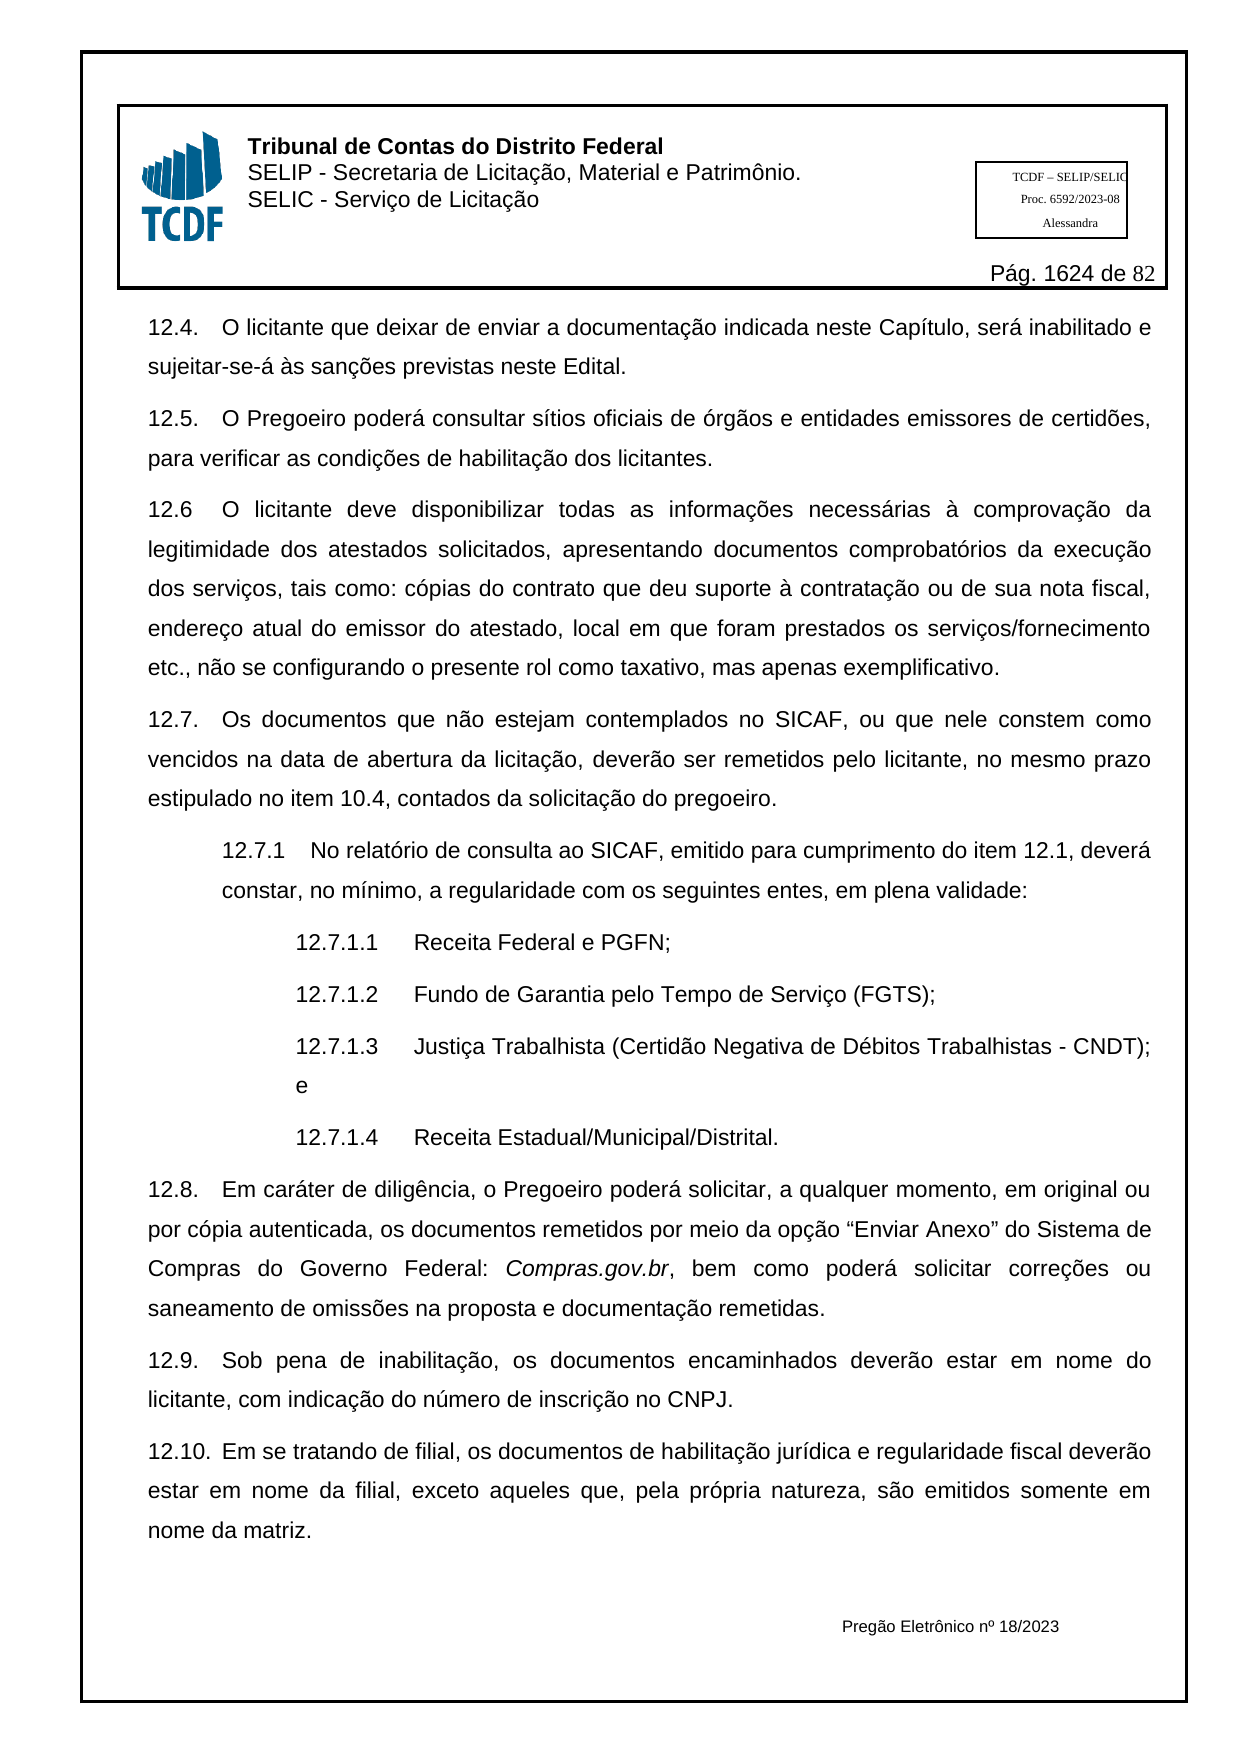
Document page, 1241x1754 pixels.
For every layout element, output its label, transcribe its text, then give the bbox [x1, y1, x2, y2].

text 12.7.1.4 Receita Estadual/Municipal/Distrital. [295, 1124, 1152, 1151]
text 12.8. Em caráter de diligência, o Pregoeiro poderá solicitar, a qualquer momento, em original ou por cópia autenticada, os documentos remetidos por meio da opção “Enviar Anexo” do Sistema de Compras do Governo Federal: Compras.gov.br, bem como poderá solicitar correções ou saneamento de omissões na proposta e documentação remetidas. [148, 1176, 1152, 1321]
picture [127, 129, 237, 244]
text 12.7.1.3 Justiça Trabalhista (Certidão Negativa de Débitos Trabalhistas - CNDT); e [295, 1033, 1152, 1098]
text 12.7.1 No relatório de consulta ao SICAF, emitido para cumprimento do item 12.1, deverá constar, no mínimo, a regularidade com os seguintes entes, em plena validade: [222, 837, 1152, 903]
text 12.10. Em se tratando de filial, os documentos de habilitação jurídica e regularidade fiscal deverão estar em nome da filial, exceto aqueles que, pela própria natureza, são emitidos somente em nome da matriz. [148, 1438, 1152, 1543]
text 12.7.1.1 Receita Federal e PGFN; [295, 929, 1152, 955]
text 12.7. Os documentos que não estejam contemplados no SICAF, ou que nele constem como vencidos na data de abertura da licitação, deverão ser remetidos pelo licitante, no mesmo prazo estipulado no item 10.4, contados da solicitação do pregoeiro. [148, 706, 1152, 812]
text 12.4. O licitante que deixar de enviar a documentação indicada neste Capítulo, será inabilitado e sujeitar-se-á às sanções previstas neste Edital. [148, 313, 1152, 379]
text 12.9. Sob pena de inabilitação, os documentos encaminhados deverão estar em nome do licitante, com indicação do número de inscrição no CNPJ. [148, 1347, 1152, 1412]
text 12.5. O Pregoeiro poderá consultar sítios oficiais de órgãos e entidades emissores de certidões, para verificar as condições de habilitação dos licitantes. [148, 405, 1152, 471]
text 12.7.1.2 Fundo de Garantia pelo Tempo de Serviço (FGTS); [295, 981, 1152, 1007]
text 12.6 O licitante deve disponibilizar todas as informações necessárias à comprovação da legitimidade dos atestados solicitados, apresentando documentos comprobatórios da execução dos serviços, tais como: cópias do contrato que deu suporte à contratação ou de sua nota fiscal, endereço atual do emissor do atestado, local em que foram prestados os serviços/fornecimento etc., não se configurando o presente rol como taxativo, mas apenas exemplificativo. [148, 496, 1152, 681]
